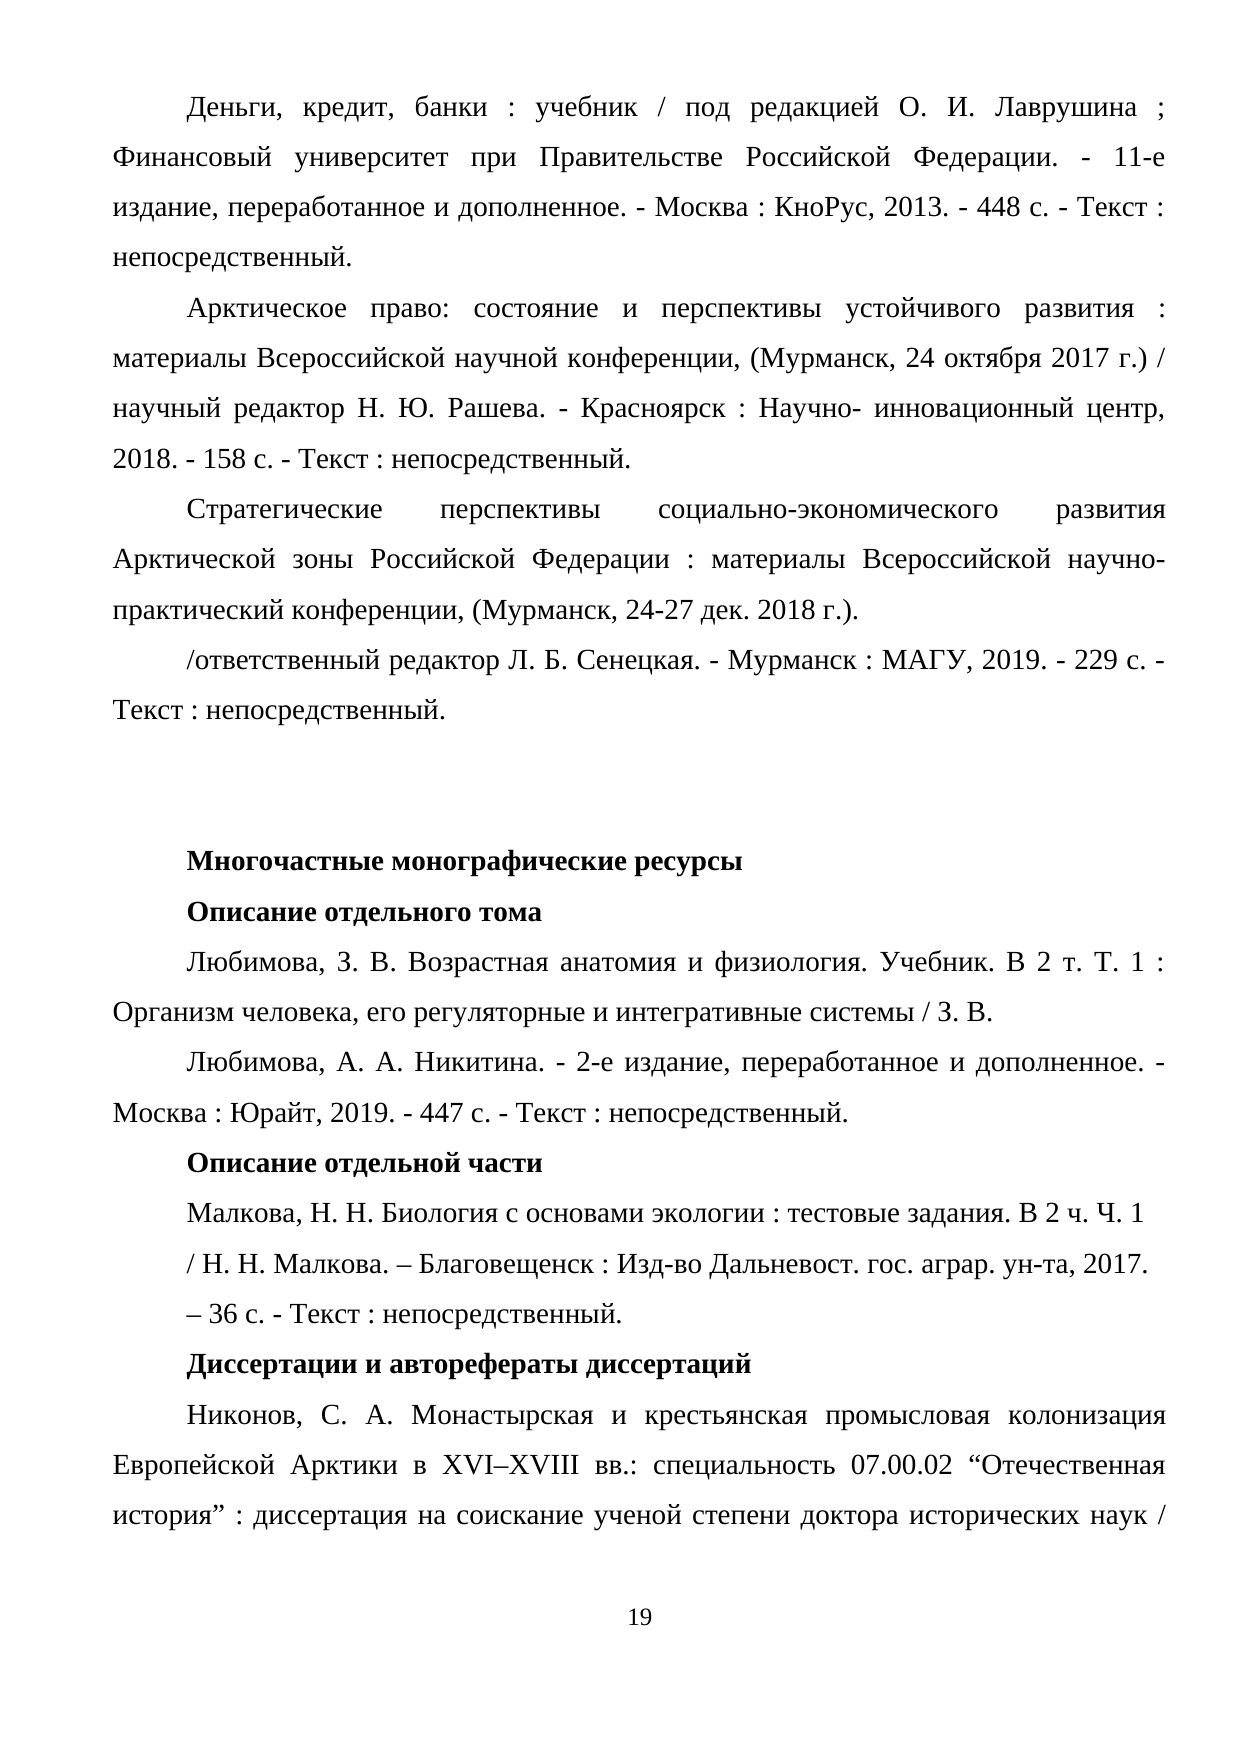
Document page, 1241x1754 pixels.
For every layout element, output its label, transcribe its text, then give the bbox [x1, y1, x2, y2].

text Деньги, кредит, банки : учебник / под редакцией О. И. Лаврушина ; Финансовый университет при Правительстве Российской Федерации. - 11-е издание, переработанное и дополненное. - Москва : КноРус, 2013. - 448 с. - Текст : непосредственный. [112, 89, 1167, 273]
text – 36 с. - Текст : непосредственный. [112, 1296, 1167, 1330]
text Многочастные монографические ресурсы [112, 843, 1167, 877]
text Стратегические перспективы социально-экономического развития Арктической зоны Российской Федерации : материалы Всероссийской научно-практический конференции, (Мурманск, 24-27 дек. 2018 г.). [112, 491, 1167, 625]
text Описание отдельной части [112, 1145, 1167, 1179]
text Арктическое право: состояние и перспективы устойчивого развития : материалы Всероссийской научной конференции, (Мурманск, 24 октября 2017 г.) / научный редактор Н. Ю. Рашева. - Красноярск : Научно- инновационный центр, 2018. - 158 с. - Текст : непосредственный. [112, 290, 1167, 474]
text Малкова, Н. Н. Биология с основами экологии : тестовые задания. В 2 ч. Ч. 1 [112, 1196, 1167, 1229]
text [112, 1397, 1167, 1531]
text Любимова, А. А. Никитина. - 2-е издание, переработанное и дополненное. - Москва : Юрайт, 2019. - 447 с. - Текст : непосредственный. [112, 1044, 1167, 1128]
text Диссертации и авторефераты диссертаций [112, 1346, 1167, 1380]
text /ответственный редактор Л. Б. Сенецкая. - Мурманск : МАГУ, 2019. - 229 с. - Текст : непосредственный. [112, 642, 1167, 726]
text Описание отдельного тома [112, 894, 1167, 927]
text / Н. Н. Малкова. – Благовещенск : Изд-во Дальневост. гос. аграр. ун-та, 2017. [112, 1246, 1167, 1279]
text Любимова, З. В. Возрастная анатомия и физиология. Учебник. В 2 т. Т. 1 : Организм человека, его регуляторные и интегративные системы / З. В. [112, 944, 1167, 1028]
